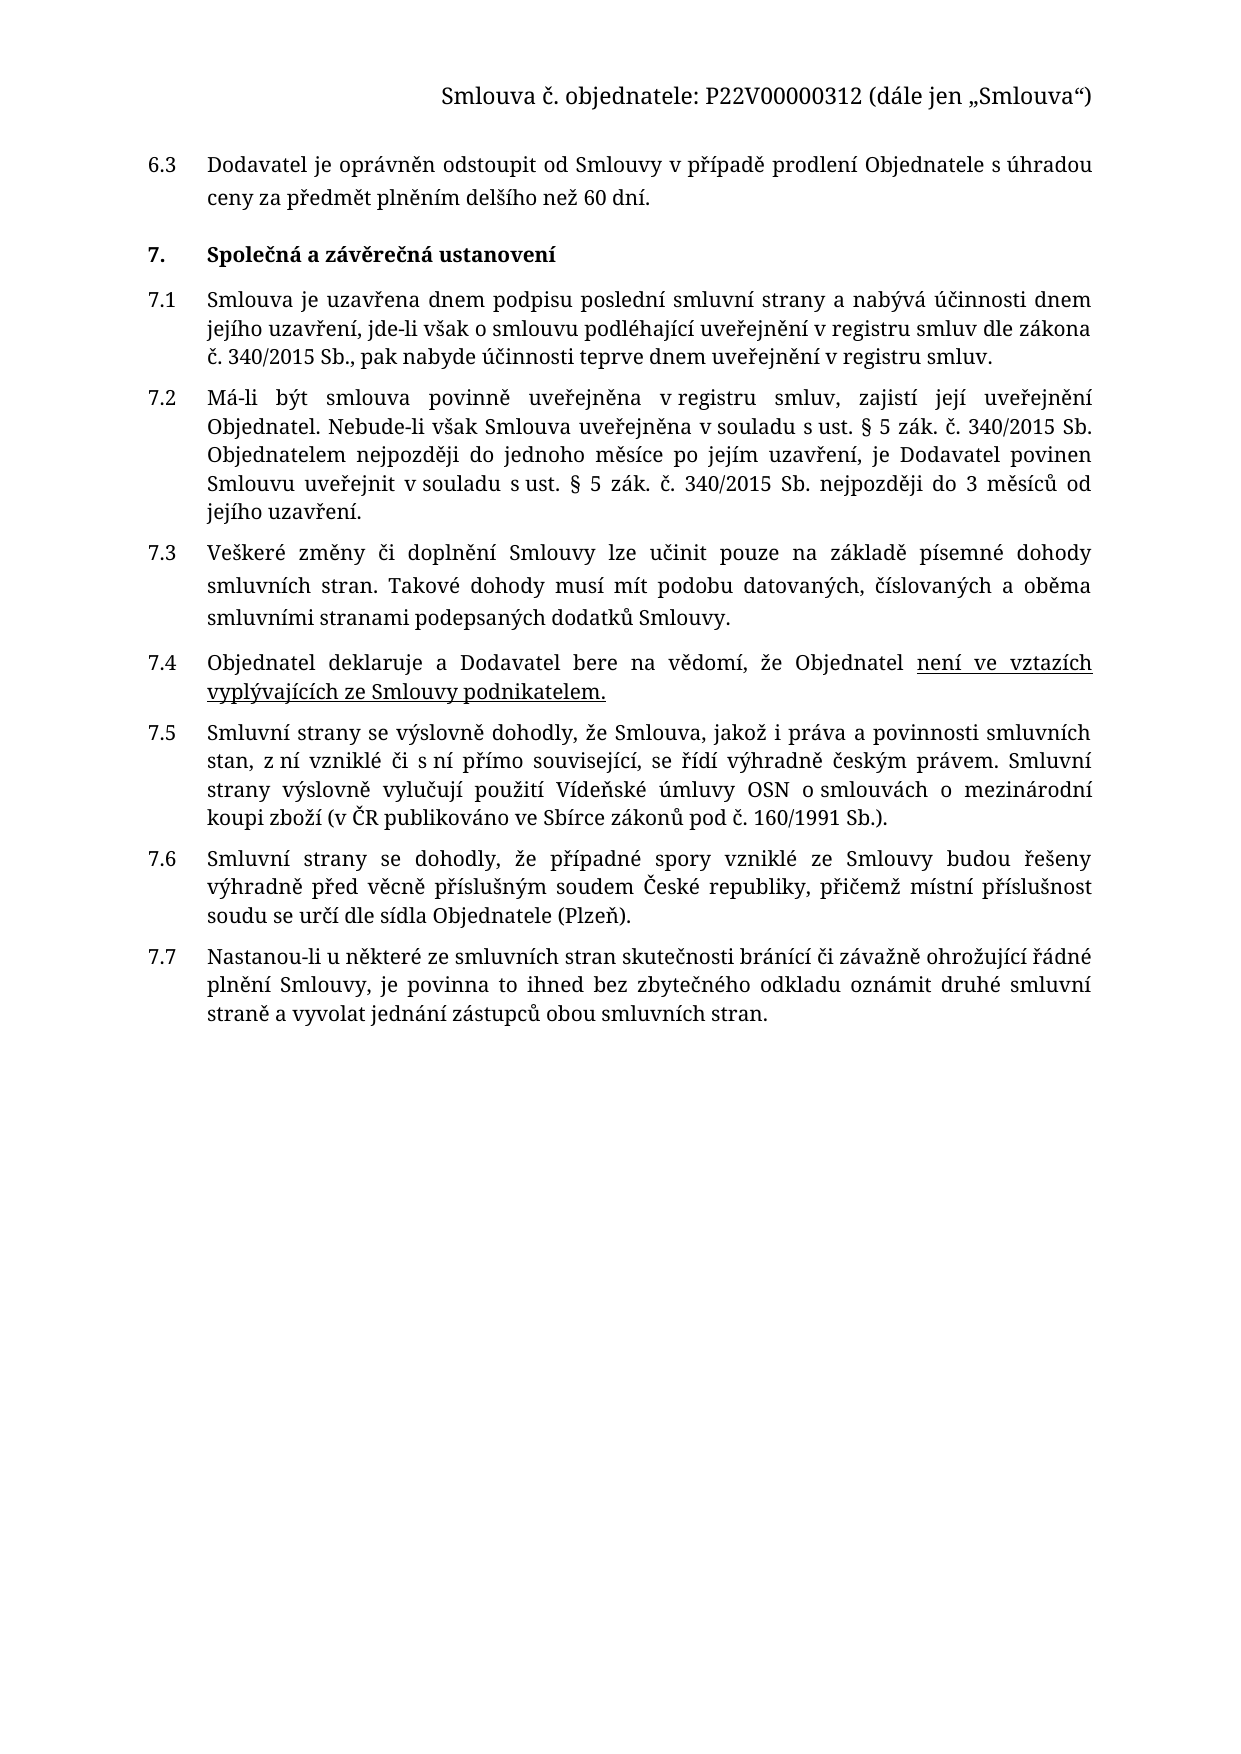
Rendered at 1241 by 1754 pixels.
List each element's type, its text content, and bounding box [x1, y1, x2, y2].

list Nastanou-li u některé ze smluvních stran skutečnosti bránící či závažně ohrožující řádné plnění Smlouvy, je povinna to ihned bez zbytečného odkladu oznámit druhé smluvní straně a vyvolat jednání zástupců obou smluvních stran. [148, 942, 1092, 1027]
list Smluvní strany se výslovně dohodly, že Smlouva, jakož i práva a povinnosti smluvních stan, z ní vzniklé či s ní přímo související, se řídí výhradně českým právem. Smluvní strany výslovně vylučují použití Vídeňské úmluvy OSN o smlouvách o mezinárodní koupi zboží (v ČR publikováno ve Sbírce zákonů pod č. 160/1991 Sb.). [148, 718, 1092, 832]
list Smlouva je uzavřena dnem podpisu poslední smluvní strany a nabývá účinnosti dnem jejího uzavření, jde-li však o smlouvu podléhající uveřejnění v registru smluv dle zákona č. 340/2015 Sb., pak nabyde účinnosti teprve dnem uveřejnění v registru smluv. [148, 286, 1092, 371]
list Dodavatel je oprávněn odstoupit od Smlouvy v případě prodlení Objednatele s úhradou ceny za předmět plněním delšího než 60 dní. [148, 150, 1092, 211]
list Objednatel deklaruje a Dodavatel bere na vědomí, že Objednatel není ve vztazích vyplývajících ze Smlouvy podnikatelem. [148, 648, 1092, 705]
list Společná a závěrečná ustanovení [148, 241, 1092, 269]
list Veškeré změny či doplnění Smlouvy lze učinit pouze na základě písemné dohody smluvních stran. Takové dohody musí mít podobu datovaných, číslovaných a oběma smluvními stranami podepsaných dodatků Smlouvy. [148, 538, 1092, 632]
list Smluvní strany se dohodly, že případné spory vzniklé ze Smlouvy budou řešeny výhradně před věcně příslušným soudem České republiky, přičemž místní příslušnost soudu se určí dle sídla Objednatele (Plzeň). [148, 844, 1092, 929]
list Má-li být smlouva povinně uveřejněna v registru smluv, zajistí její uveřejnění Objednatel. Nebude-li však Smlouva uveřejněna v souladu s ust. § 5 zák. č. 340/2015 Sb. Objednatelem nejpozději do jednoho měsíce po jejím uzavření, je Dodavatel povinen Smlouvu uveřejnit v souladu s ust. § 5 zák. č. 340/2015 Sb. nejpozději do 3 měsíců od jejího uzavření. [148, 383, 1092, 526]
